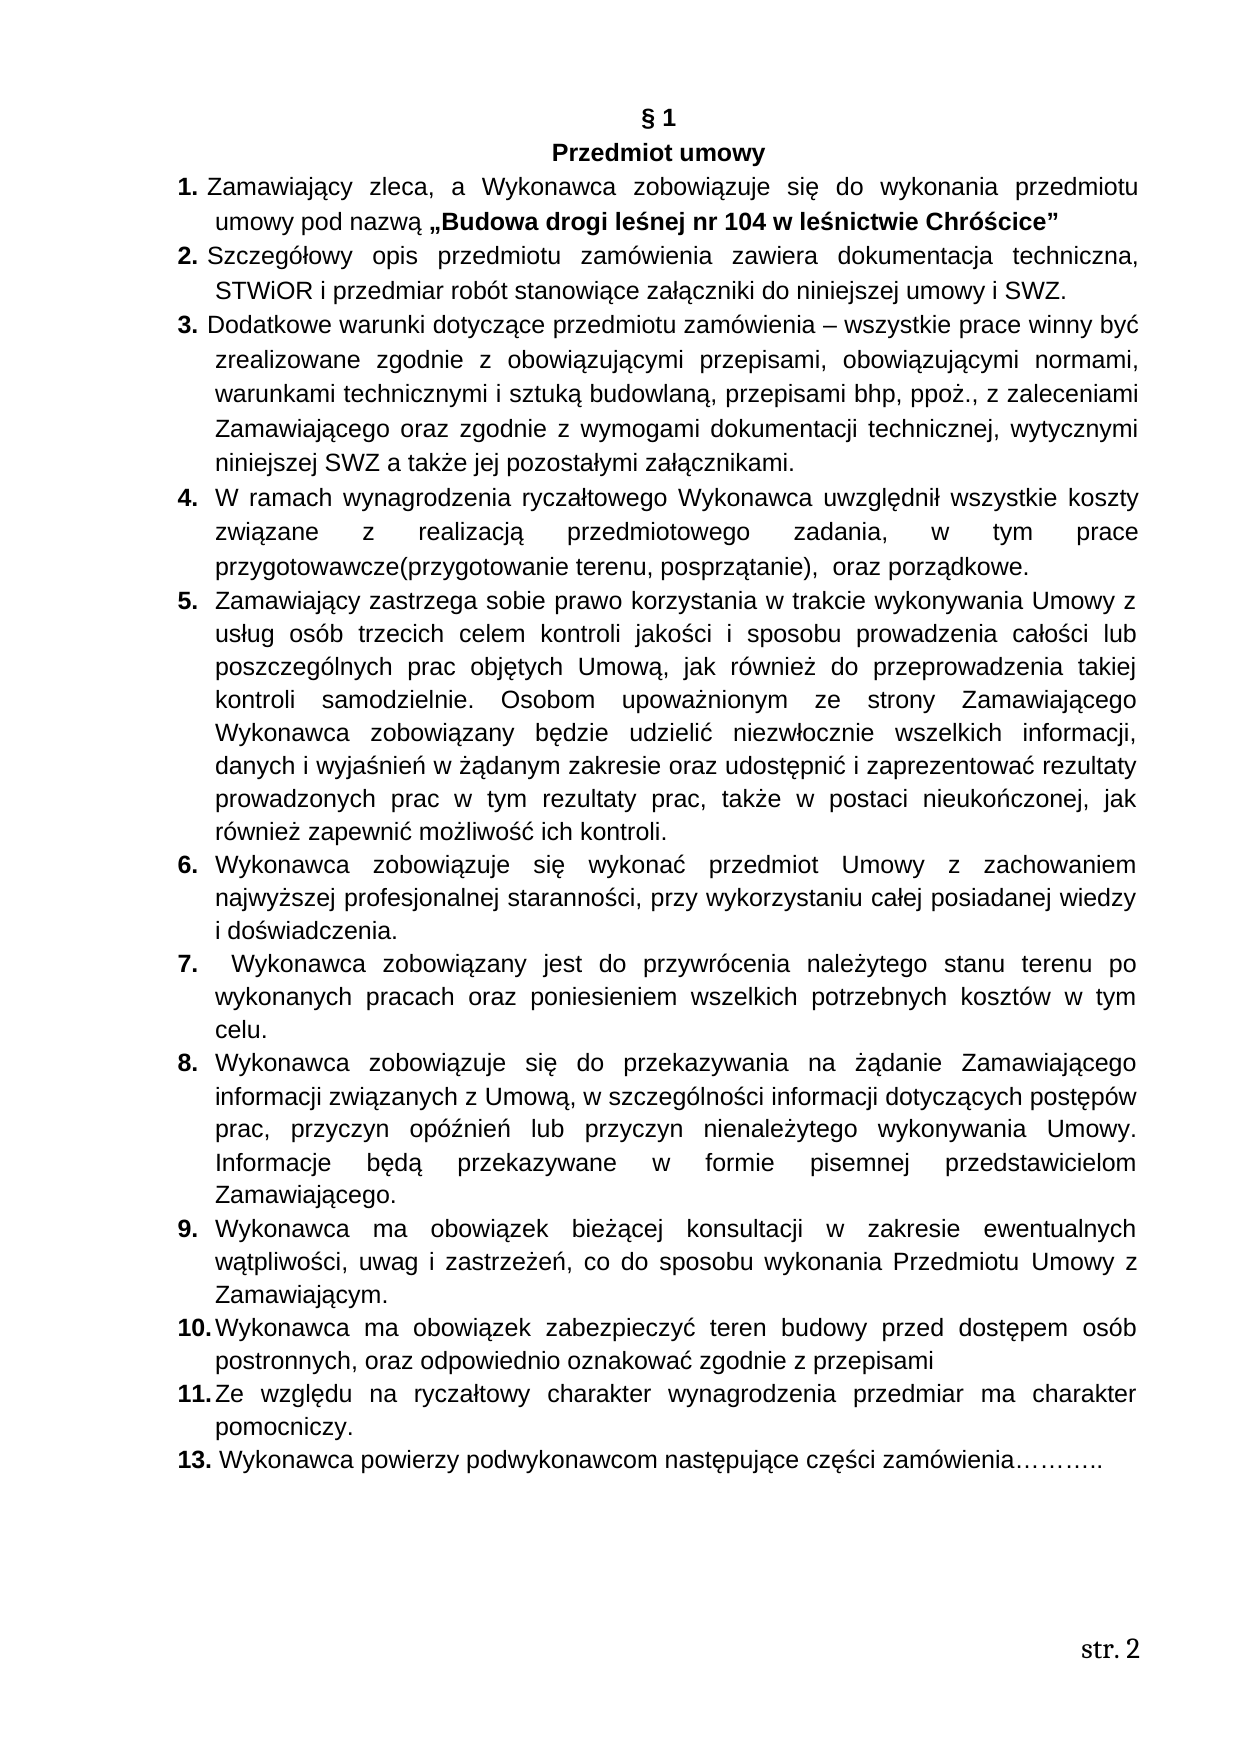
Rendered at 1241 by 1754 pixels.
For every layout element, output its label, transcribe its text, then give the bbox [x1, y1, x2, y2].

list W ramach wynagrodzenia ryczałtowego Wykonawca uwzględnił wszystkie koszty związane z realizacją przedmiotowego zadania, w tym prace przygotowawcze(przygotowanie terenu, posprzątanie), oraz porządkowe. [177, 483, 1140, 580]
list Wykonawca zobowiązuje się do przekazywania na żądanie Zamawiającego informacji związanych z Umową, w szczególności informacji dotyczących postępów prac, przyczyn opóźnień lub przyczyn nienależytego wykonywania Umowy. Informacje będą przekazywane w formie pisemnej przedstawicielom Zamawiającego. [177, 1048, 1138, 1209]
list Szczegółowy opis przedmiotu zamówienia zawiera dokumentacja techniczna, STWiOR i przedmiar robót stanowiące załączniki do niniejszej umowy i SWZ. [177, 241, 1140, 304]
list Ze względu na ryczałtowy charakter wynagrodzenia przedmiar ma charakter pomocniczy. [177, 1379, 1138, 1440]
list Wykonawca zobowiązany jest do przywrócenia należytego stanu terenu po wykonanych pracach oraz poniesieniem wszelkich potrzebnych kosztów w tym celu. [177, 949, 1138, 1044]
text Przedmiot umowy [177, 138, 1140, 167]
list Wykonawca ma obowiązek zabezpieczyć teren budowy przed dostępem osób postronnych, oraz odpowiednio oznakować zgodnie z przepisami [177, 1313, 1138, 1374]
text 13. Wykonawca powierzy podwykonawcom następujące części zamówienia……….. [177, 1445, 1138, 1473]
list Zamawiający zastrzega sobie prawo korzystania w trakcie wykonywania Umowy z usług osób trzecich celem kontroli jakości i sposobu prowadzenia całości lub poszczególnych prac objętych Umową, jak również do przeprowadzenia takiej kontroli samodzielnie. Osobom upoważnionym ze strony Zamawiającego Wykonawca zobowiązany będzie udzielić niezwłocznie wszelkich informacji, danych i wyjaśnień w żądanym zakresie oraz udostępnić i zaprezentować rezultaty prowadzonych prac w tym rezultaty prac, także w postaci nieukończonej, jak również zapewnić możliwość ich kontroli. [177, 586, 1138, 846]
text § 1 [177, 103, 1140, 132]
list Zamawiający zleca, a Wykonawca zobowiązuje się do wykonania przedmiotu umowy pod nazwą „Budowa drogi leśnej nr 104 w leśnictwie Chróścice” [177, 172, 1140, 236]
list Wykonawca zobowiązuje się wykonać przedmiot Umowy z zachowaniem najwyższej profesjonalnej staranności, przy wykorzystaniu całej posiadanej wiedzy i doświadczenia. [177, 850, 1138, 945]
list Dodatkowe warunki dotyczące przedmiotu zamówienia – wszystkie prace winny być zrealizowane zgodnie z obowiązującymi przepisami, obowiązującymi normami, warunkami technicznymi i sztuką budowlaną, przepisami bhp, ppoż., z zaleceniami Zamawiającego oraz zgodnie z wymogami dokumentacji technicznej, wytycznymi niniejszej SWZ a także jej pozostałymi załącznikami. [177, 310, 1140, 477]
list Wykonawca ma obowiązek bieżącej konsultacji w zakresie ewentualnych wątpliwości, uwag i zastrzeżeń, co do sposobu wykonania Przedmiotu Umowy z Zamawiającym. [177, 1213, 1138, 1308]
